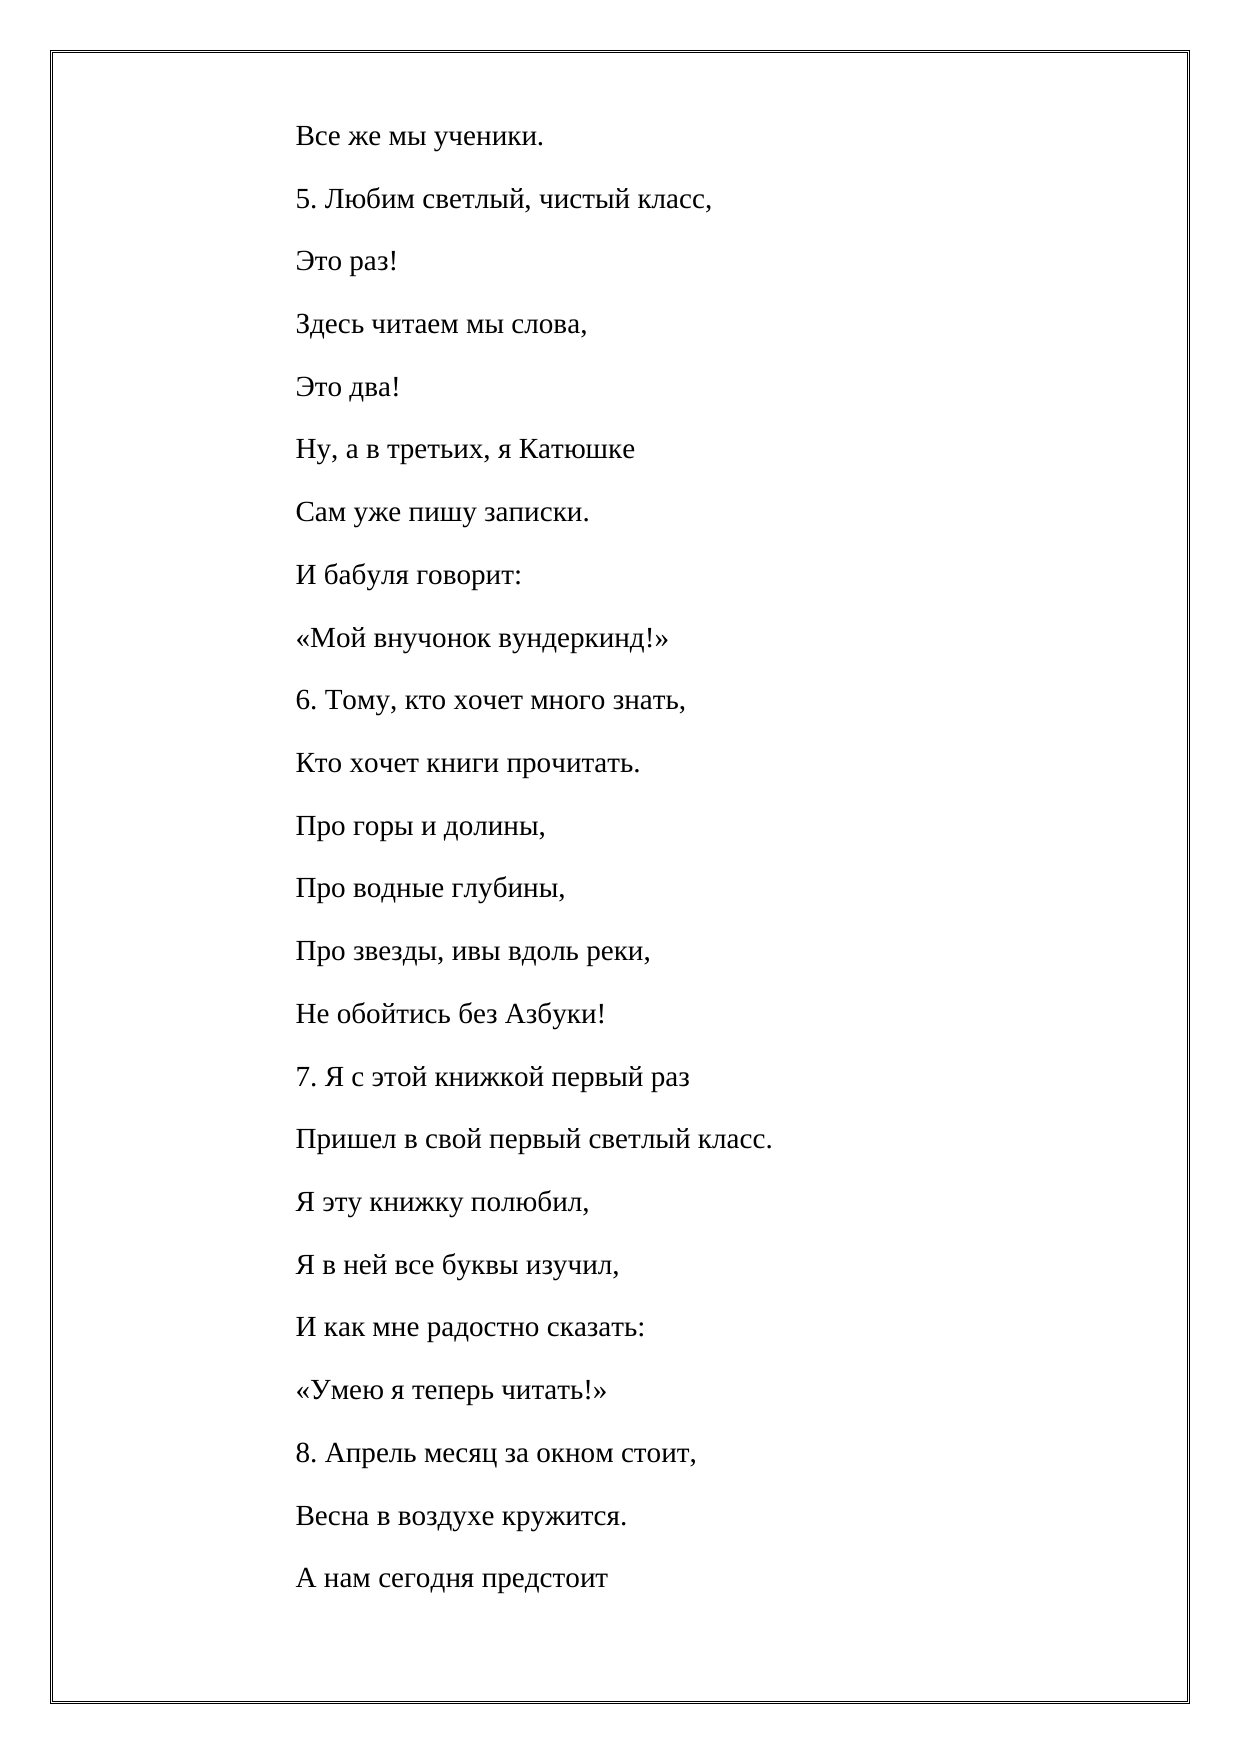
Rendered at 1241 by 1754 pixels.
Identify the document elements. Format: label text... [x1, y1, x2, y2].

text Здесь читаем мы слова, [295, 306, 1033, 340]
text Это раз! [295, 243, 1033, 277]
text Это два! [295, 369, 1033, 402]
text Про водные глубины, [295, 871, 1033, 904]
text Я в ней все буквы изучил, [295, 1247, 1033, 1280]
text Ну, а в третьих, я Катюшке [295, 432, 1033, 465]
text 7. Я с этой книжкой первый раз [295, 1059, 1033, 1092]
text И как мне радостно сказать: [295, 1309, 1033, 1343]
text Не обойтись без Азбуки! [295, 996, 1033, 1029]
text Я эту книжку полюбил, [295, 1184, 1033, 1218]
text Все же мы ученики. [295, 118, 1033, 152]
text 8. Апрель месяц за окном стоит, [295, 1435, 1033, 1468]
text А нам сегодня предстоит [295, 1560, 1033, 1594]
text «Мой внучонок вундеркинд!» [295, 620, 1033, 653]
text И бабуля говорит: [295, 557, 1033, 591]
text Кто хочет книги прочитать. [295, 745, 1033, 779]
text Весна в воздухе кружится. [295, 1498, 1033, 1531]
text 6. Тому, кто хочет много знать, [295, 682, 1033, 716]
text Про звезды, ивы вдоль реки, [295, 933, 1033, 967]
text «Умею я теперь читать!» [295, 1372, 1033, 1406]
text Сам уже пишу записки. [295, 494, 1033, 528]
text 5. Любим светлый, чистый класс, [295, 181, 1033, 214]
text Про горы и долины, [295, 808, 1033, 841]
text Пришел в свой первый светлый класс. [295, 1121, 1033, 1155]
